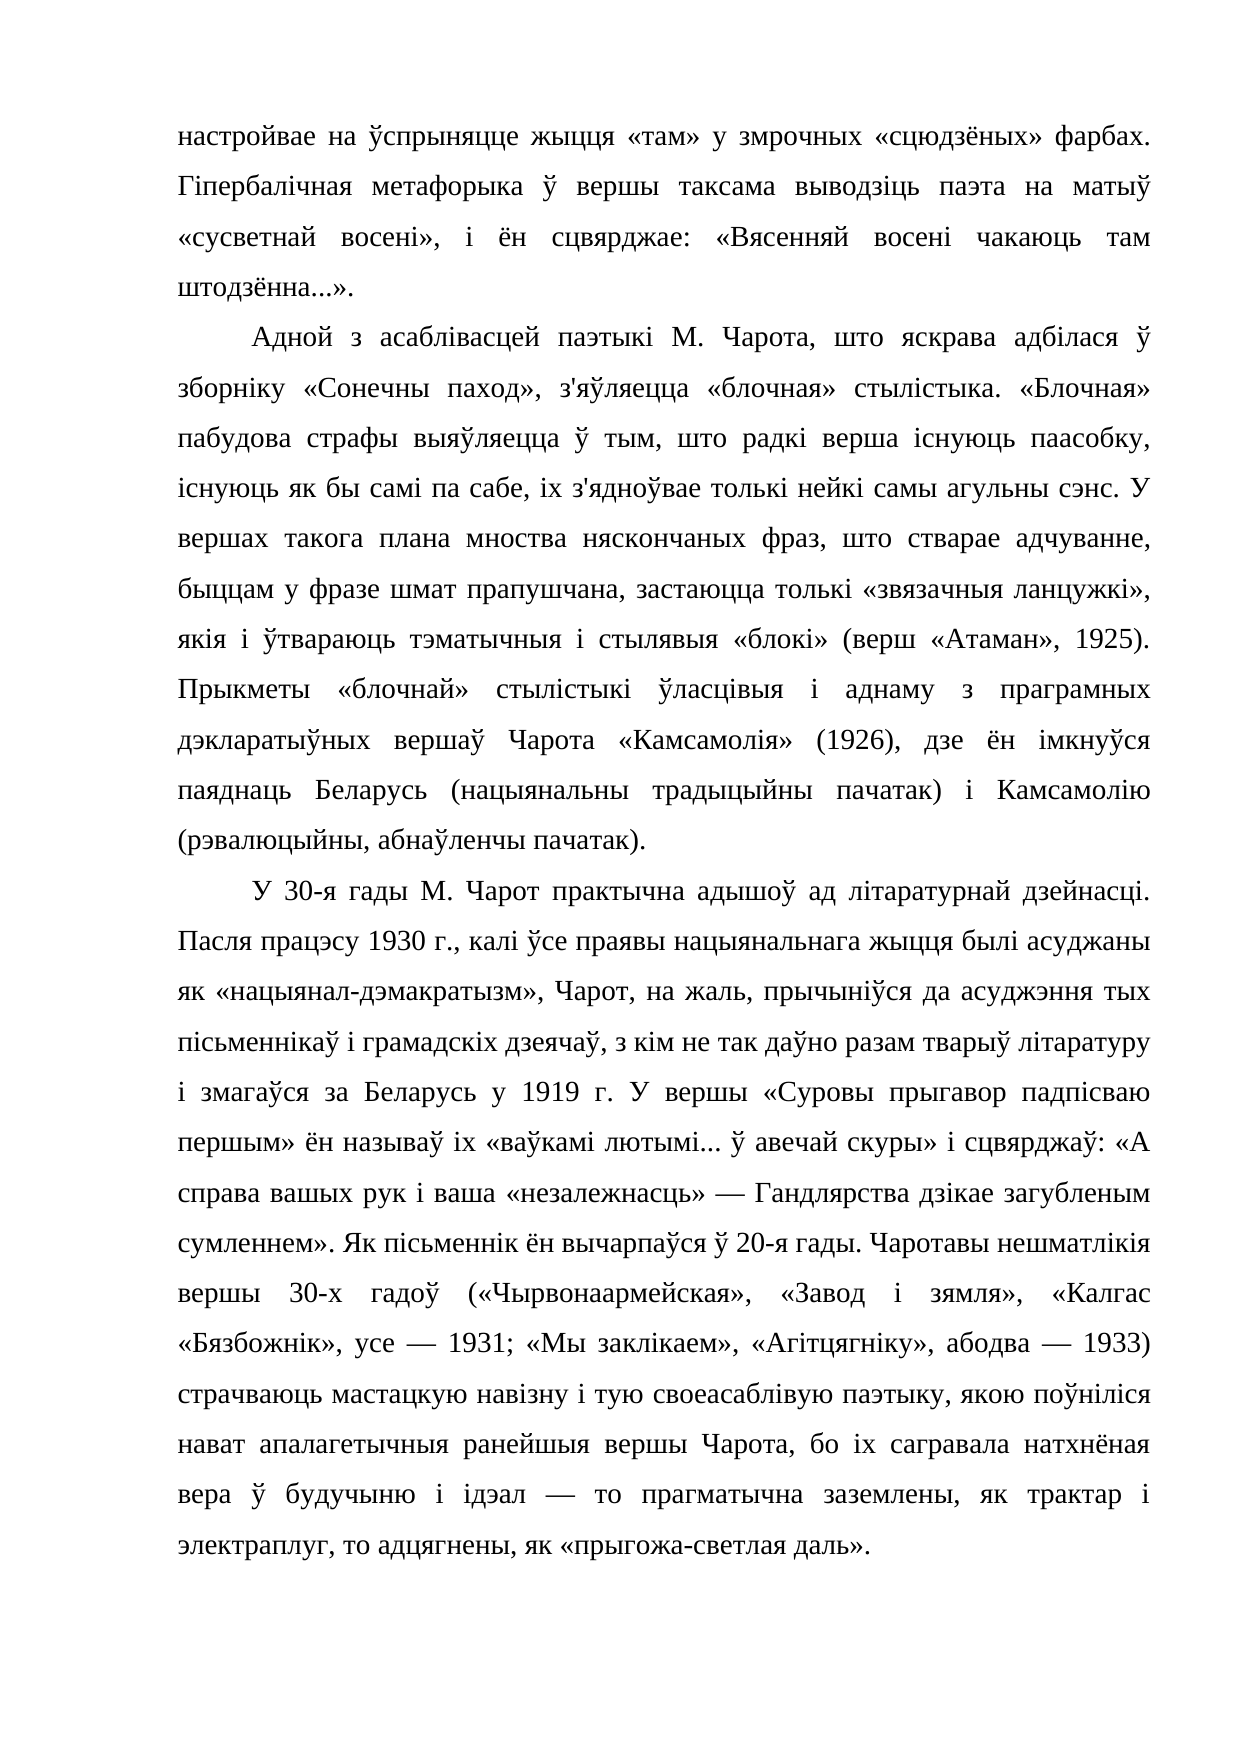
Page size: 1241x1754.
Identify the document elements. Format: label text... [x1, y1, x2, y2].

text Адной з асаблівасцей паэтыкі М. Чарота, што яскрава адбілася ў зборніку «Сонечны паход», з'яўляецца «блочная» стылістыка. «Блочная» пабудова страфы выяўляецца ў тым, што радкі верша існуюць паасобку, існуюць як бы самі па сабе, іх з'ядноўвае толькі нейкі самы агульны сэнс. У вершах такога плана мноства няскончаных фраз, што стварае адчуванне, быццам у фразе шмат прапушчана, застаюцца толькі «звязачныя ланцужкі», якія і ўтвараюць тэматычныя і стылявыя «блокі» (верш «Атаман», 1925). Прыкметы «блочнай» стылістыкі ўласцівыя і аднаму з праграмных дэкларатыўных вершаў Чарота «Камсамолія» (1926), дзе ён імкнуўся паяднаць Беларусь (нацыянальны традыцыйны пачатак) і Камсамолію (рэвалюцыйны, абнаўленчы пачатак). [177, 319, 1152, 856]
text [177, 118, 1152, 303]
text У 30-я гады М. Чарот практычна адышоў ад літаратурнай дзейнасці. Пасля працэсу 1930 г., калі ўсе праявы нацыянальнага жыцця былі асуджаны як «нацыянал-дэмакратызм», Чарот, на жаль, прычыніўся да асуджэння тых пісьменнікаў і грамадскіх дзеячаў, з кім не так даўно разам тварыў літаратуру і змагаўся за Беларусь у 1919 г. У вершы «Суровы прыгавор падпісваю першым» ён называў іх «ваўкамі лютымі... ў авечай скуры» і сцвярджаў: «А справа вашых рук і ваша «незалежнасць» — Гандлярства дзікае загубленым сумленнем». Як пісьменнік ён вычарпаўся ў 20-я гады. Чаротавы нешматлікія вершы 30-х гадоў («Чырвонаармейская», «Завод і зямля», «Калгас «Бязбожнік», усе — 1931; «Мы заклікаем», «Агітцягніку», абодва — 1933) страчваюць мастацкую навізну і тую своеасаблівую паэтыку, якою поўніліся нават апалагетычныя ранейшыя вершы Чарота, бо іх сагравала натхнёная вера ў будучыню і ідэал — то прагматычна заземлены, як трактар і электраплуг, то адцягнены, як «прыгожа-светлая даль». [177, 873, 1152, 1560]
